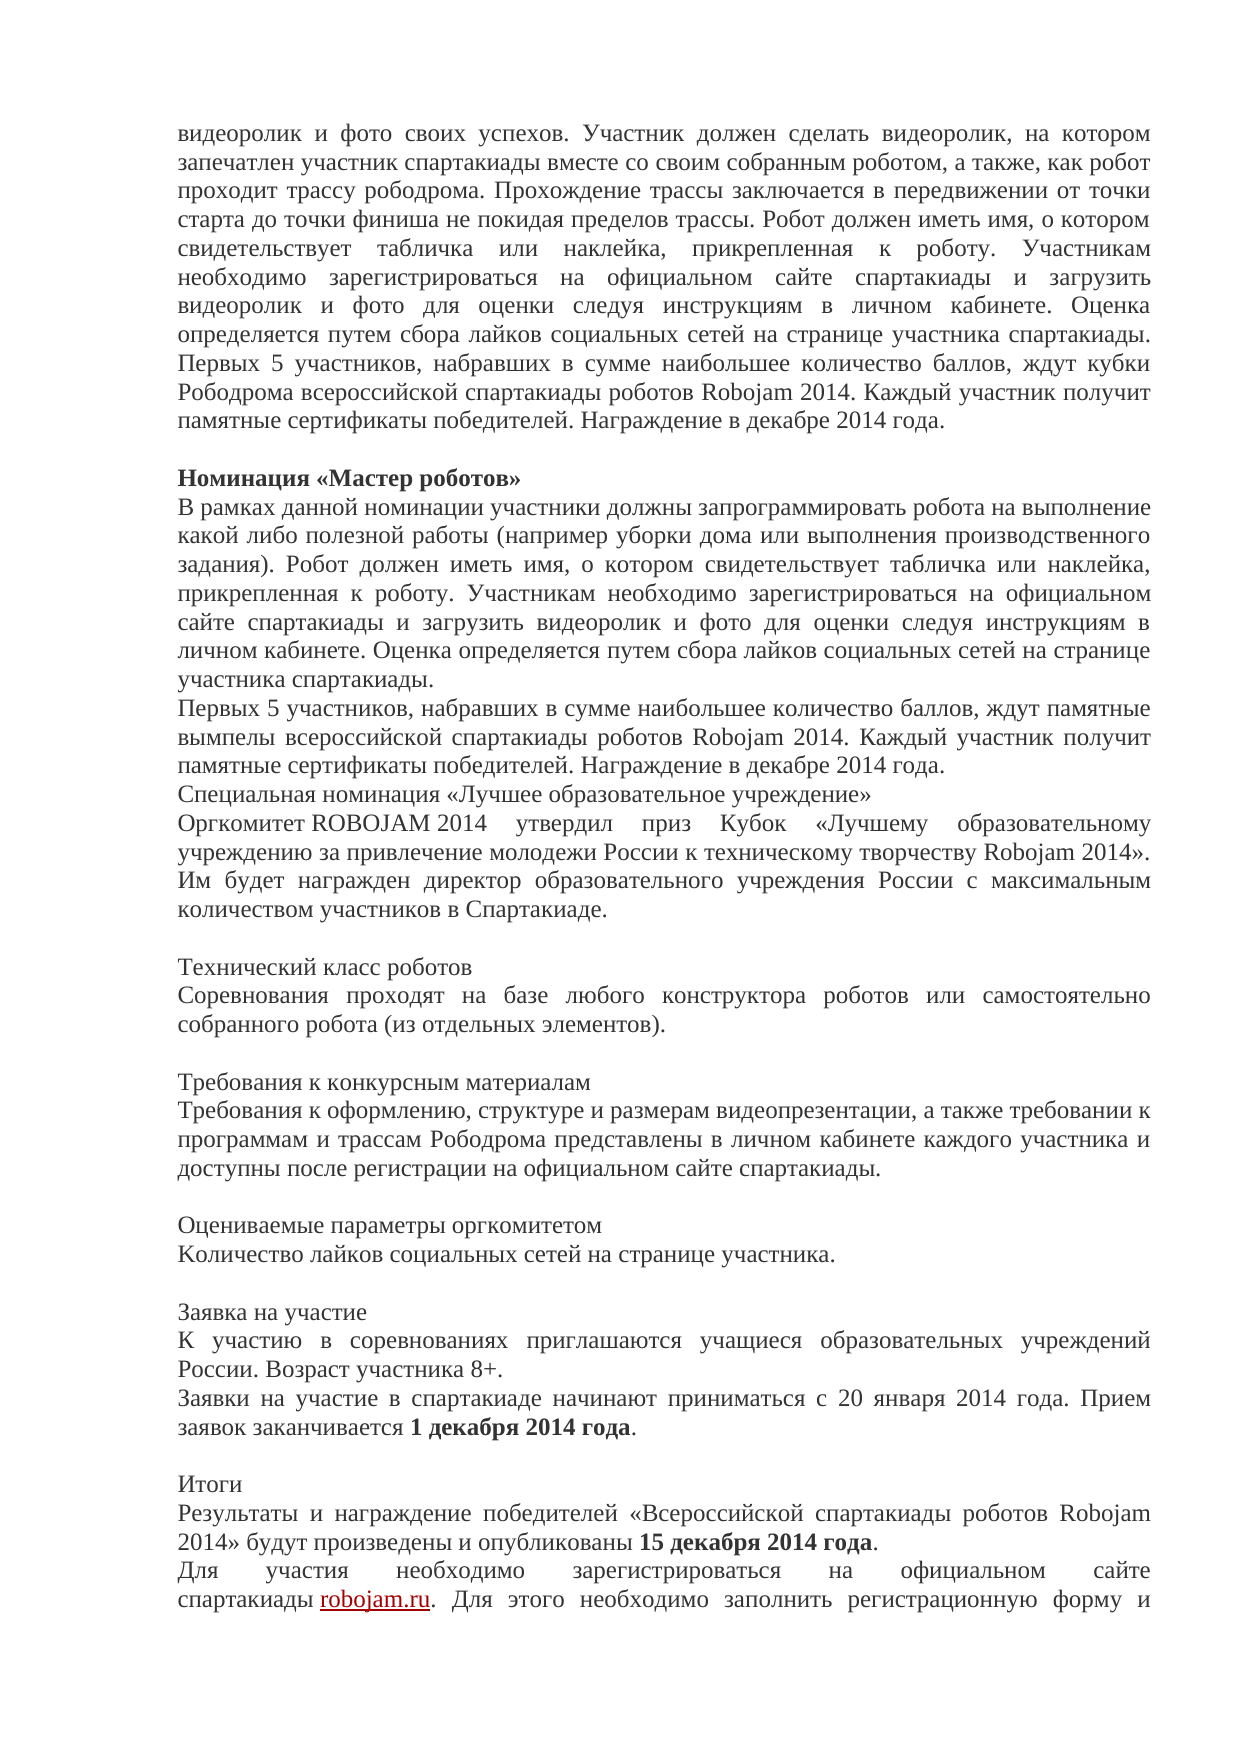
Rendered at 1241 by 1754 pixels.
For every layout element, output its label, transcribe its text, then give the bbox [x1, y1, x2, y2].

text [177, 1556, 1152, 1613]
text Заявка на участие [177, 1297, 1152, 1326]
text Заявки на участие в спартакиаде начинают приниматься с 20 января 2014 года. Прием заявок заканчивается 1 декабря 2014 года. [177, 1383, 1152, 1441]
text Номинация «Мастер роботов» [177, 463, 1152, 492]
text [177, 118, 1152, 434]
text Первых 5 участников, набравших в сумме наибольшее количество баллов, ждут памятные вымпелы всероссийской спартакиады роботов Robojam 2014. Каждый участник получит памятные сертификаты победителей. Награждение в декабре 2014 года. [177, 693, 1152, 779]
text Соревнования проходят на базе любого конструктора роботов или самостоятельно собранного робота (из отдельных элементов). [177, 981, 1152, 1038]
text Специальная номинация «Лучшее образовательное учреждение» [177, 779, 1152, 808]
text Tребования к оформлению, структуре и размерам видеопрезентации, а также требовании к программам и трассам Рободрома представлены в личном кабинете каждого участника и доступны после регистрации на официальном сайте спартакиады. [177, 1096, 1152, 1182]
text В рамках данной номинации участники должны запрограммировать робота на выполнение какой либо полезной работы (например уборки дома или выполнения производственного задания). Робот должен иметь имя, о котором свидетельствует табличка или наклейка, прикрепленная к роботу. Участникам необходимо зарегистрироваться на официальном сайте спартакиады и загрузить видеоролик и фото для оценки следуя инструкциям в личном кабинете. Оценка определяется путем сбора лайков социальных сетей на странице участника спартакиады. [177, 492, 1152, 693]
text К участию в соревнованиях приглашаются учащиеся образовательных учреждений России. Возраст участника 8+. [177, 1326, 1152, 1383]
text Оцениваемые параметры оргкомитетом [177, 1211, 1152, 1239]
text Результаты и награждение победителей «Всероссийской спартакиады роботов Robojam 2014» будут произведены и опубликованы 15 декабря 2014 года. [177, 1498, 1152, 1556]
text Оргкомитет ROBOJAM 2014 утвердил приз Кубок «Лучшему образовательному учреждению за привлечение молодежи России к техническому творчеству Robojam 2014». Им будет награжден директор образовательного учреждения России с максимальным количеством участников в Спартакиаде. [177, 808, 1152, 923]
text Требования к конкурсным материалам [177, 1067, 1152, 1096]
text Технический класс роботов [177, 952, 1152, 981]
text Итоги [177, 1469, 1152, 1498]
text Kоличество лайков социальных сетей на странице участника. [177, 1239, 1152, 1268]
